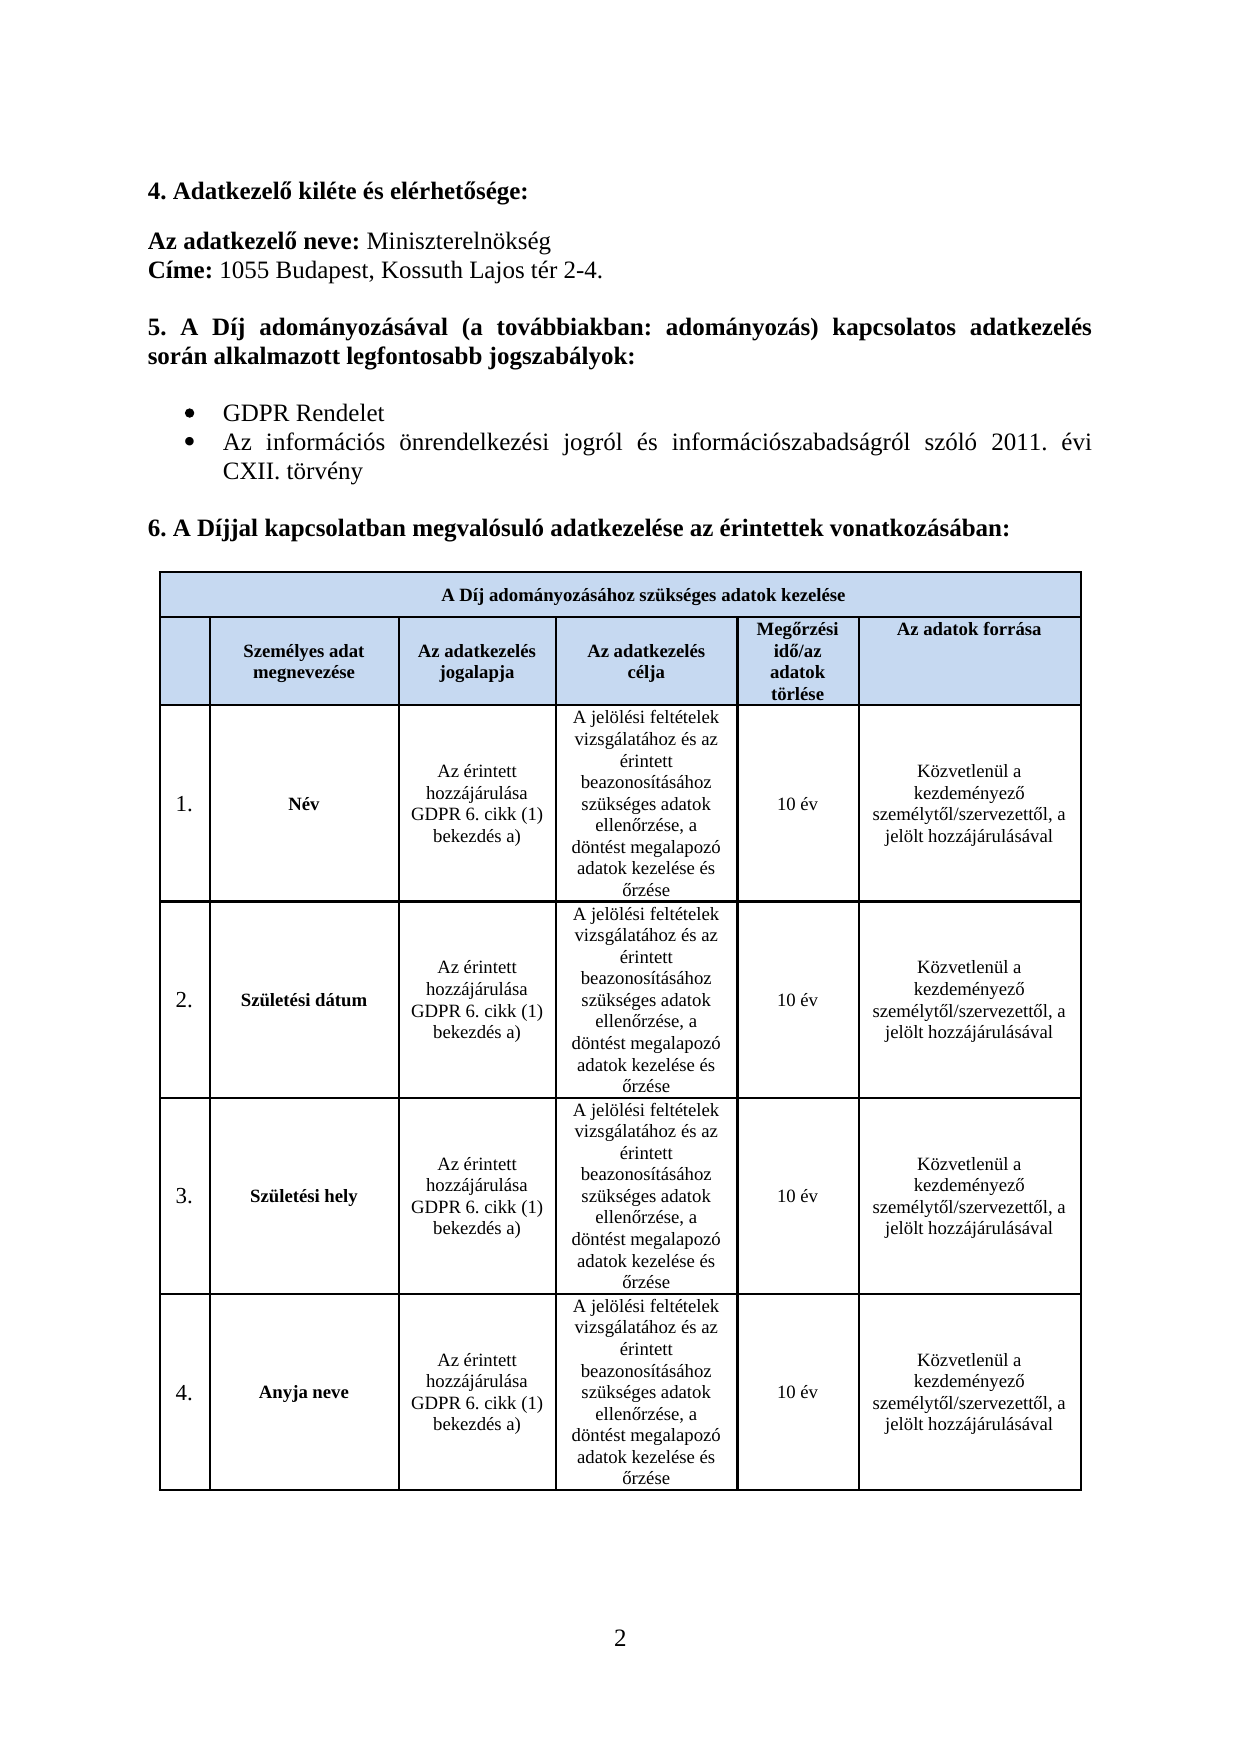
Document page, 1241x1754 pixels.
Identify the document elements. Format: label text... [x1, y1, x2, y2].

list GDPR Rendelet [185, 398, 1093, 427]
table_cell [161, 618, 209, 704]
table_cell 3. [161, 1099, 209, 1293]
table_cell A jelölési feltételek vizsgálatához és az érintett beazonosításához szükséges adatok ellenőrzése, a döntést megalapozó adatok kezelése és őrzése [557, 1099, 736, 1293]
table_cell Születési dátum [211, 903, 398, 1097]
table_cell A jelölési feltételek vizsgálatához és az érintett beazonosításához szükséges adatok ellenőrzése, a döntést megalapozó adatok kezelése és őrzése [557, 706, 736, 900]
table_cell 10 év [739, 1295, 858, 1489]
table_cell Közvetlenül a kezdeményező személytől/szervezettől, a jelölt hozzájárulásával [860, 1099, 1080, 1293]
table_cell 10 év [739, 1099, 858, 1293]
table_cell Az adatkezelés célja [557, 618, 736, 704]
table_header A Díj adományozásához szükséges adatok kezelése [161, 573, 1080, 616]
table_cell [557, 1295, 736, 1489]
table_cell Az adatkezelés jogalapja [400, 618, 555, 704]
table_cell Az érintett hozzájárulása GDPR 6. cikk (1) bekezdés a) [400, 1295, 555, 1489]
table_cell Az adatok forrása [860, 618, 1080, 704]
text 5. A Díj adományozásával (a továbbiakban: adományozás) kapcsolatos adatkezelés során alkalmazott legfontosabb jogszabályok: [148, 312, 1093, 370]
table_cell Az érintett hozzájárulása GDPR 6. cikk (1) bekezdés a) [400, 706, 555, 900]
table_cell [860, 1295, 1080, 1489]
table_cell Anyja neve [211, 1295, 398, 1489]
list Az információs önrendelkezési jogról és információszabadságról szóló 2011. évi CXII. törvény [185, 427, 1093, 485]
table_cell 2. [161, 903, 209, 1097]
table_cell 10 év [739, 903, 858, 1097]
table_cell Közvetlenül a kezdeményező személytől/szervezettől, a jelölt hozzájárulásával [860, 706, 1080, 900]
table_cell Név [211, 706, 398, 900]
table_cell Közvetlenül a kezdeményező személytől/szervezettől, a jelölt hozzájárulásával [860, 903, 1080, 1097]
table_cell Az érintett hozzájárulása GDPR 6. cikk (1) bekezdés a) [400, 903, 555, 1097]
text Az adatkezelő neve: Miniszterelnökség [148, 226, 1093, 255]
table_cell Születési hely [211, 1099, 398, 1293]
table_cell 1. [161, 706, 209, 900]
table_cell Személyes adat megnevezése [211, 618, 398, 704]
table_cell 4. [161, 1295, 209, 1489]
table_cell A jelölési feltételek vizsgálatához és az érintett beazonosításához szükséges adatok ellenőrzése, a döntést megalapozó adatok kezelése és őrzése [557, 903, 736, 1097]
text Címe: 1055 Budapest, Kossuth Lajos tér 2-4. [148, 255, 1093, 283]
table_cell 10 év [739, 706, 858, 900]
table_cell Megőrzési idő/az adatok törlése [739, 618, 858, 704]
table_cell Az érintett hozzájárulása GDPR 6. cikk (1) bekezdés a) [400, 1099, 555, 1293]
list 4. Adatkezelő kiléte és elérhetősége: [148, 176, 1093, 205]
text 6. A Díjjal kapcsolatban megvalósuló adatkezelése az érintettek vonatkozásában: [148, 513, 1093, 542]
